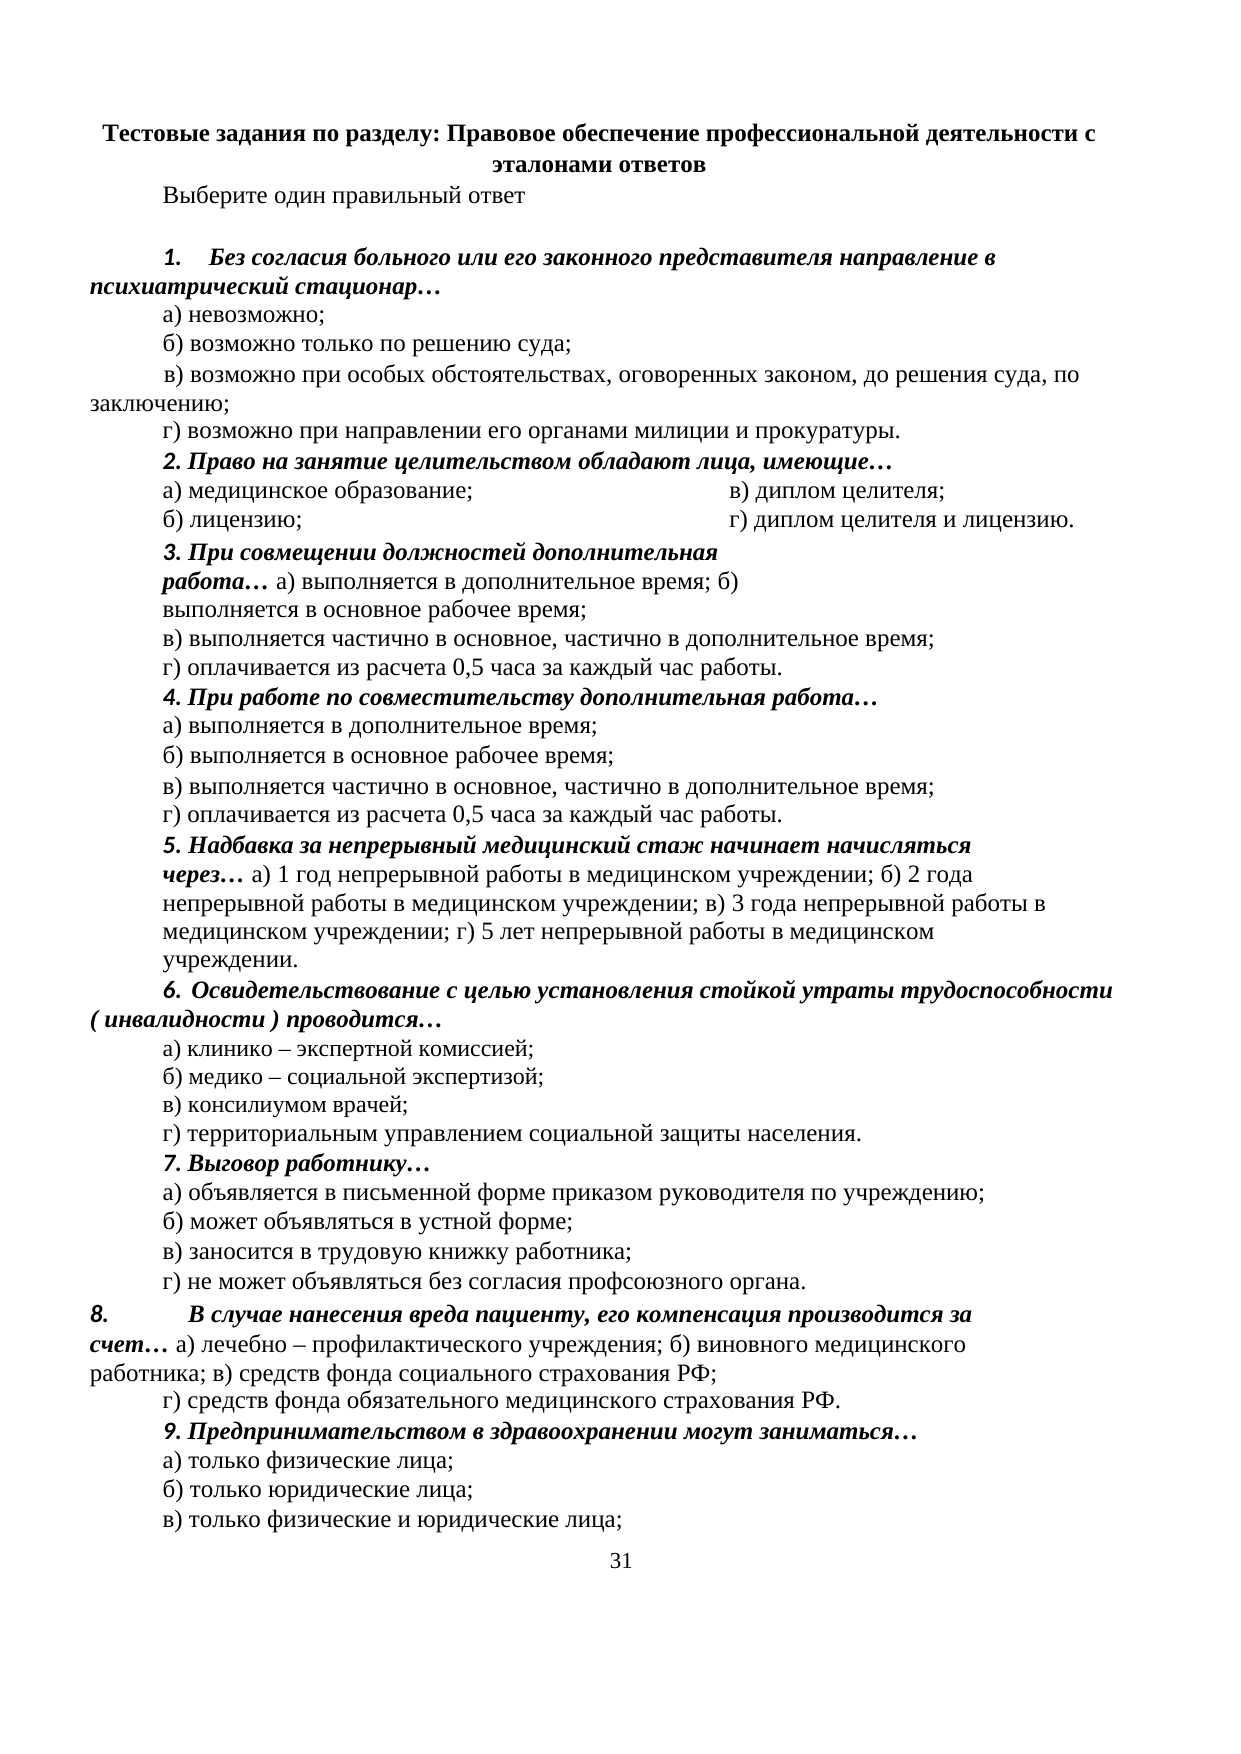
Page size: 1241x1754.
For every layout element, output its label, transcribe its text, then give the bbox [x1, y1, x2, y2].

text г) возможно при направлении его органами милиции и прокуратуры. [162, 416, 1152, 444]
text б) возможно только по решению суда; [162, 328, 1152, 357]
text в) выполняется частично в основное, частично в дополнительное время; г) оплачивается из расчета 0,5 часа за каждый час работы. [162, 772, 936, 828]
list Право на занятие целительством обладают лица, имеющие… [162, 445, 1152, 476]
list Предпринимательством в здравоохранении могут заниматься… [162, 1415, 1152, 1446]
text б) лицензию; г) диплом целителя и лицензию. [162, 504, 1152, 533]
list В случае нанесения вреда пациенту, его компенсация производится за счет… а) лечебно – профилактического учреждения; б) виновного медицинского работника; в) средств фонда социального страхования РФ; [89, 1298, 1058, 1386]
text в) возможно при особых обстоятельствах, оговоренных законом, до решения суда, по заключению; [89, 360, 1150, 416]
text 31 [89, 1547, 1152, 1573]
text Тестовые задания по разделу: Правовое обеспечение профессиональной деятельности с эталонами ответов [89, 118, 1108, 178]
text Выберите один правильный ответ [162, 180, 1152, 209]
list При совмещении должностей дополнительная работа… а) выполняется в дополнительное время; б) выполняется в основное рабочее время; [162, 537, 831, 623]
text г) территориальным управлением социальной защиты населения. [162, 1118, 1152, 1147]
text г) средств фонда обязательного медицинского страхования РФ. [162, 1386, 1152, 1414]
text а) медицинское образование; в) диплом целителя; [162, 476, 1152, 504]
list Без согласия больного или его законного представителя направление в психиатрический стационар… [89, 242, 1150, 300]
text б) выполняется в основное рабочее время; [162, 740, 1152, 769]
text а) клинико – экспертной комиссией; б) медико – социальной экспертизой; в) консилиумом врачей; [162, 1033, 561, 1118]
text а) невозможно; [162, 300, 1152, 328]
list Надбавка за непрерывный медицинский стаж начинает начисляться через… а) 1 год непрерывной работы в медицинском учреждении; б) 2 года непрерывной работы в медицинском учреждении; в) 3 года непрерывной работы в медицинском учреждении; г) 5 лет непрерывной работы в медицинском учреждении. [162, 830, 1061, 973]
text в) только физические и юридические лица; [162, 1505, 1152, 1533]
text г) не может объявляться без согласия профсоюзного органа. [162, 1266, 1152, 1294]
list Выговор работнику… [162, 1147, 1152, 1178]
text в) выполняется частично в основное, частично в дополнительное время; г) оплачивается из расчета 0,5 часа за каждый час работы. [162, 624, 936, 680]
text б) только юридические лица; [162, 1474, 1152, 1503]
list При работе по совместительству дополнительная работа… [162, 681, 1152, 712]
text а) только физические лица; [162, 1446, 1152, 1474]
list Освидетельствование с целью установления стойкой утраты трудоспособности ( инвалидности ) проводится… [89, 975, 1150, 1032]
text в) заносится в трудовую книжку работника; [162, 1237, 1152, 1265]
text а) выполняется в дополнительное время; [162, 712, 1152, 739]
text а) объявляется в письменной форме приказом руководителя по учреждению; [162, 1178, 1152, 1206]
text б) может объявляться в устной форме; [162, 1206, 1152, 1235]
